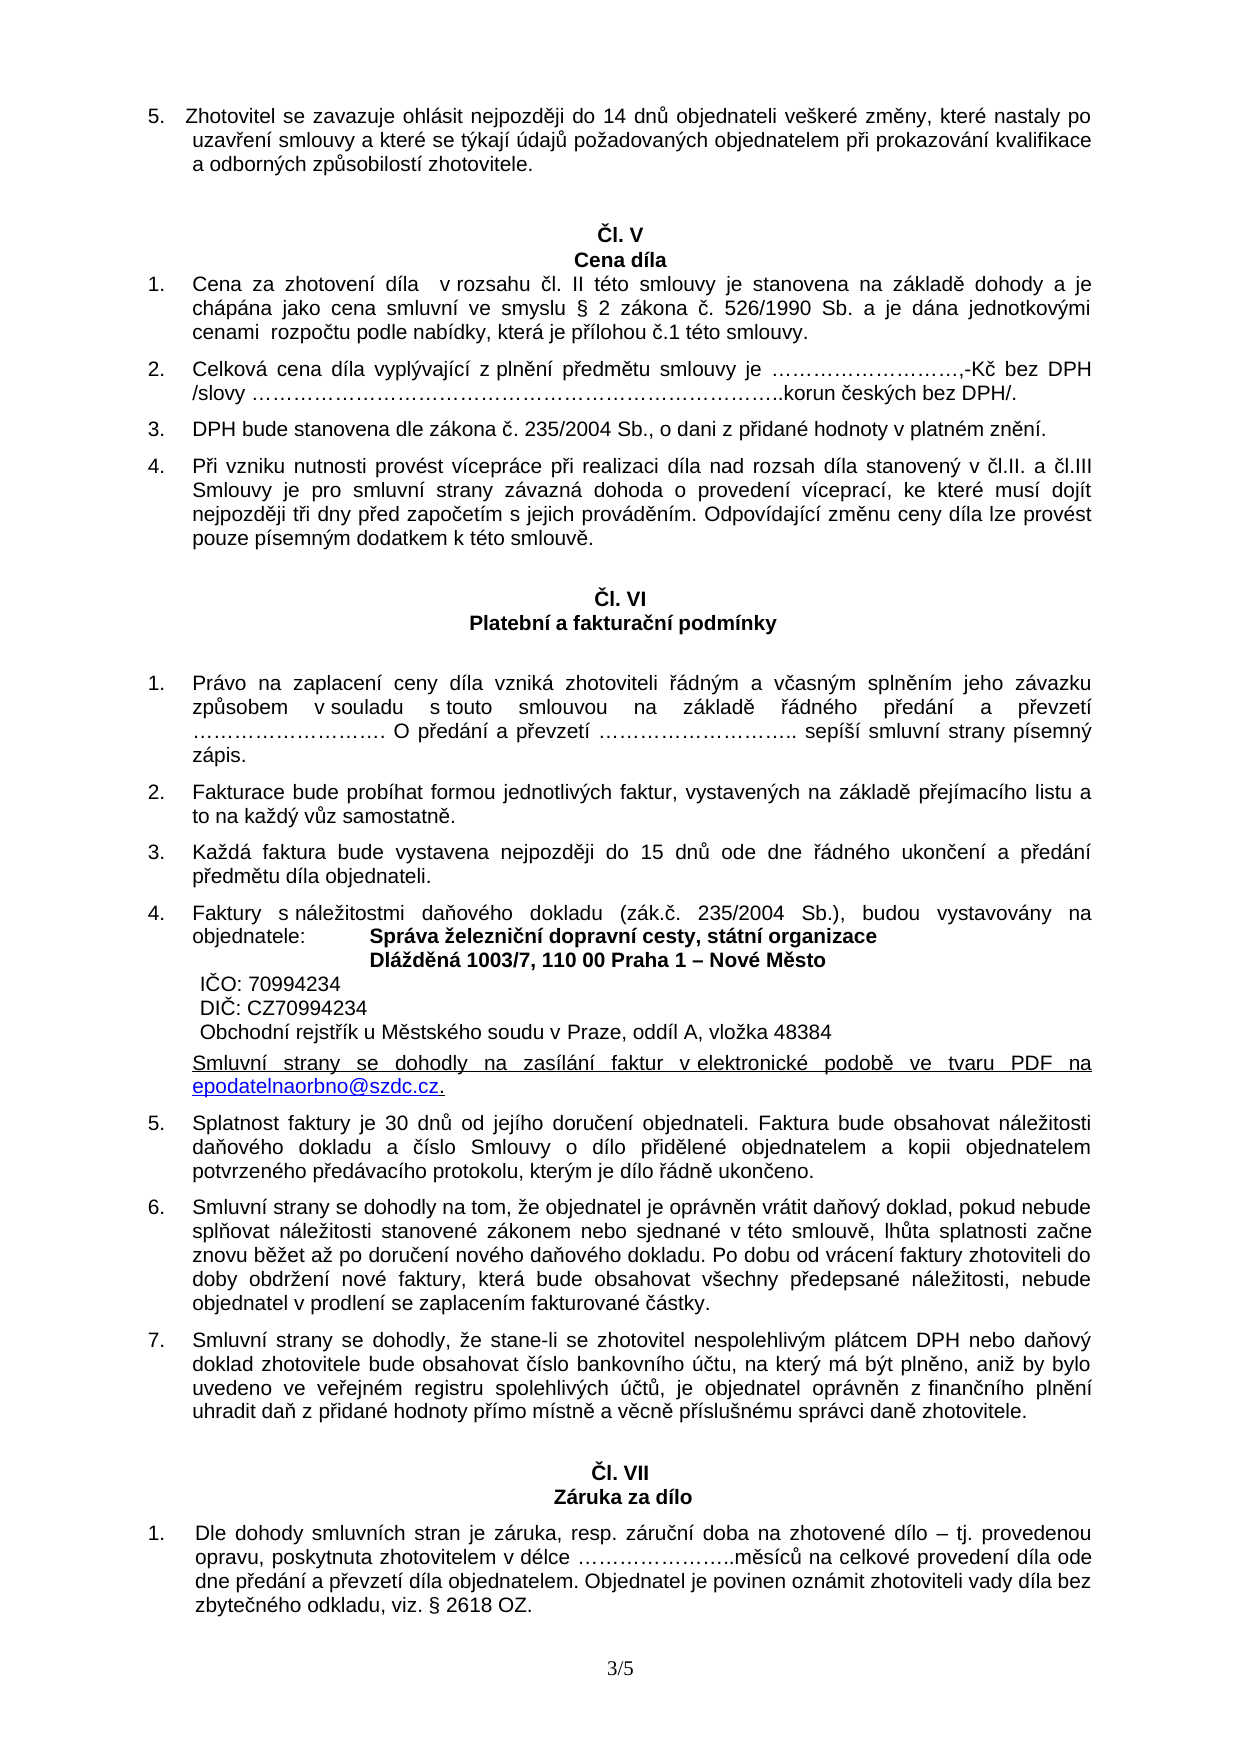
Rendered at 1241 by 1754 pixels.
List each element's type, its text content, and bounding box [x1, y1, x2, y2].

list Dle dohody smluvních stran je záruka, resp. záruční doba na zhotovené dílo – tj. provedenou opravu, poskytnuta zhotovitelem v délce …………………..měsíců na celkové provedení díla ode dne předání a převzetí díla objednatelem. Objednatel je povinen oznámit zhotoviteli vady díla bez zbytečného odkladu, viz. § 2618 OZ. [148, 1521, 1092, 1617]
list Zhotovitel se zavazuje ohlásit nejpozději do 14 dnů objednateli veškeré změny, které nastaly po uzavření smlouvy a které se týkají údajů požadovaných objednatelem při prokazování kvalifikace a odborných způsobilostí zhotovitele. [148, 103, 1092, 175]
subtitle Záruka za dílo [148, 1485, 1092, 1509]
list DPH bude stanovena dle zákona č. 235/2004 Sb., o dani z přidané hodnoty v platném znění. [148, 417, 1092, 441]
list Smluvní strany se dohodly na tom, že objednatel je oprávněn vrátit daňový doklad, pokud nebude splňovat náležitosti stanovené zákonem nebo sjednané v této smlouvě, lhůta splatnosti začne znovu běžet až po doručení nového daňového dokladu. Po dobu od vrácení faktury zhotoviteli do doby obdržení nové faktury, která bude obsahovat všechny předepsané náležitosti, nebude objednatel v prodlení se zaplacením fakturované částky. [148, 1195, 1092, 1315]
list Při vzniku nutnosti provést vícepráce při realizaci díla nad rozsah díla stanovený v čl.II. a čl.III Smlouvy je pro smluvní strany závazná dohoda o provedení víceprací, ke které musí dojít nejpozději tři dny před započetím s jejich prováděním. Odpovídající změnu ceny díla lze provést pouze písemným dodatkem k této smlouvě. [148, 453, 1092, 549]
text IČO: 70994234 [148, 972, 1092, 996]
subtitle Platební a fakturační podmínky [148, 611, 1092, 635]
list Právo na zaplacení ceny díla vzniká zhotoviteli řádným a včasným splněním jeho závazku způsobem v souladu s touto smlouvou na základě řádného předání a převzetí ………………………. O předání a převzetí ……………………….. sepíší smluvní strany písemný zápis. [148, 671, 1092, 767]
text Dlážděná 1003/7, 110 00 Praha 1 – Nové Město [148, 948, 1092, 972]
list Každá faktura bude vystavena nejpozději do 15 dnů ode dne řádného ukončení a předání předmětu díla objednateli. [148, 840, 1092, 888]
text DIČ: CZ70994234 [148, 996, 1092, 1020]
list Fakturace bude probíhat formou jednotlivých faktur, vystavených na základě přejímacího listu a to na každý vůz samostatně. [148, 779, 1092, 827]
list Celková cena díla vyplývající z plnění předmětu smlouvy je ………………………,-Kč bez DPH /slovy …………………………………………………………………..korun českých bez DPH/. [148, 357, 1092, 404]
subtitle Čl. V [148, 223, 1092, 247]
text Obchodní rejstřík u Městského soudu v Praze, oddíl A, vložka 48384 [148, 1020, 1092, 1044]
subtitle Čl. VI [148, 587, 1092, 611]
subtitle Čl. VII [148, 1461, 1092, 1485]
text Smluvní strany se dohodly na zasílání faktur v elektronické podobě ve tvaru PDF na epodatelnaorbno@szdc.cz. [192, 1050, 1092, 1071]
list Faktury s náležitostmi daňového dokladu (zák.č. 235/2004 Sb.), budou vystavovány na objednatele: Správa železniční dopravní cesty, státní organizace [148, 900, 1092, 948]
subtitle Cena díla [148, 247, 1092, 272]
list Cena za zhotovení díla v rozsahu čl. II této smlouvy je stanovena na základě dohody a je chápána jako cena smluvní ve smyslu § 2 zákona č. 526/1990 Sb. a je dána jednotkovými cenami rozpočtu podle nabídky, která je přílohou č.1 této smlouvy. [148, 272, 1092, 344]
list Smluvní strany se dohodly, že stane-li se zhotovitel nespolehlivým plátcem DPH nebo daňový doklad zhotovitele bude obsahovat číslo bankovního účtu, na který má být plněno, aniž by bylo uvedeno ve veřejném registru spolehlivých účtů, je objednatel oprávněn z finančního plnění uhradit daň z přidané hodnoty přímo místně a věcně příslušnému správci daně zhotovitele. [148, 1327, 1092, 1423]
list Splatnost faktury je 30 dnů od jejího doručení objednateli. Faktura bude obsahovat náležitosti daňového dokladu a číslo Smlouvy o dílo přidělené objednatelem a kopii objednatelem potvrzeného předávacího protokolu, kterým je dílo řádně ukončeno. [148, 1111, 1092, 1183]
text Smluvní strany se dohodly na zasílání faktur v elektronické podobě ve tvaru PDF na epodatelnaorbno@szdc.cz. [192, 1072, 1092, 1098]
